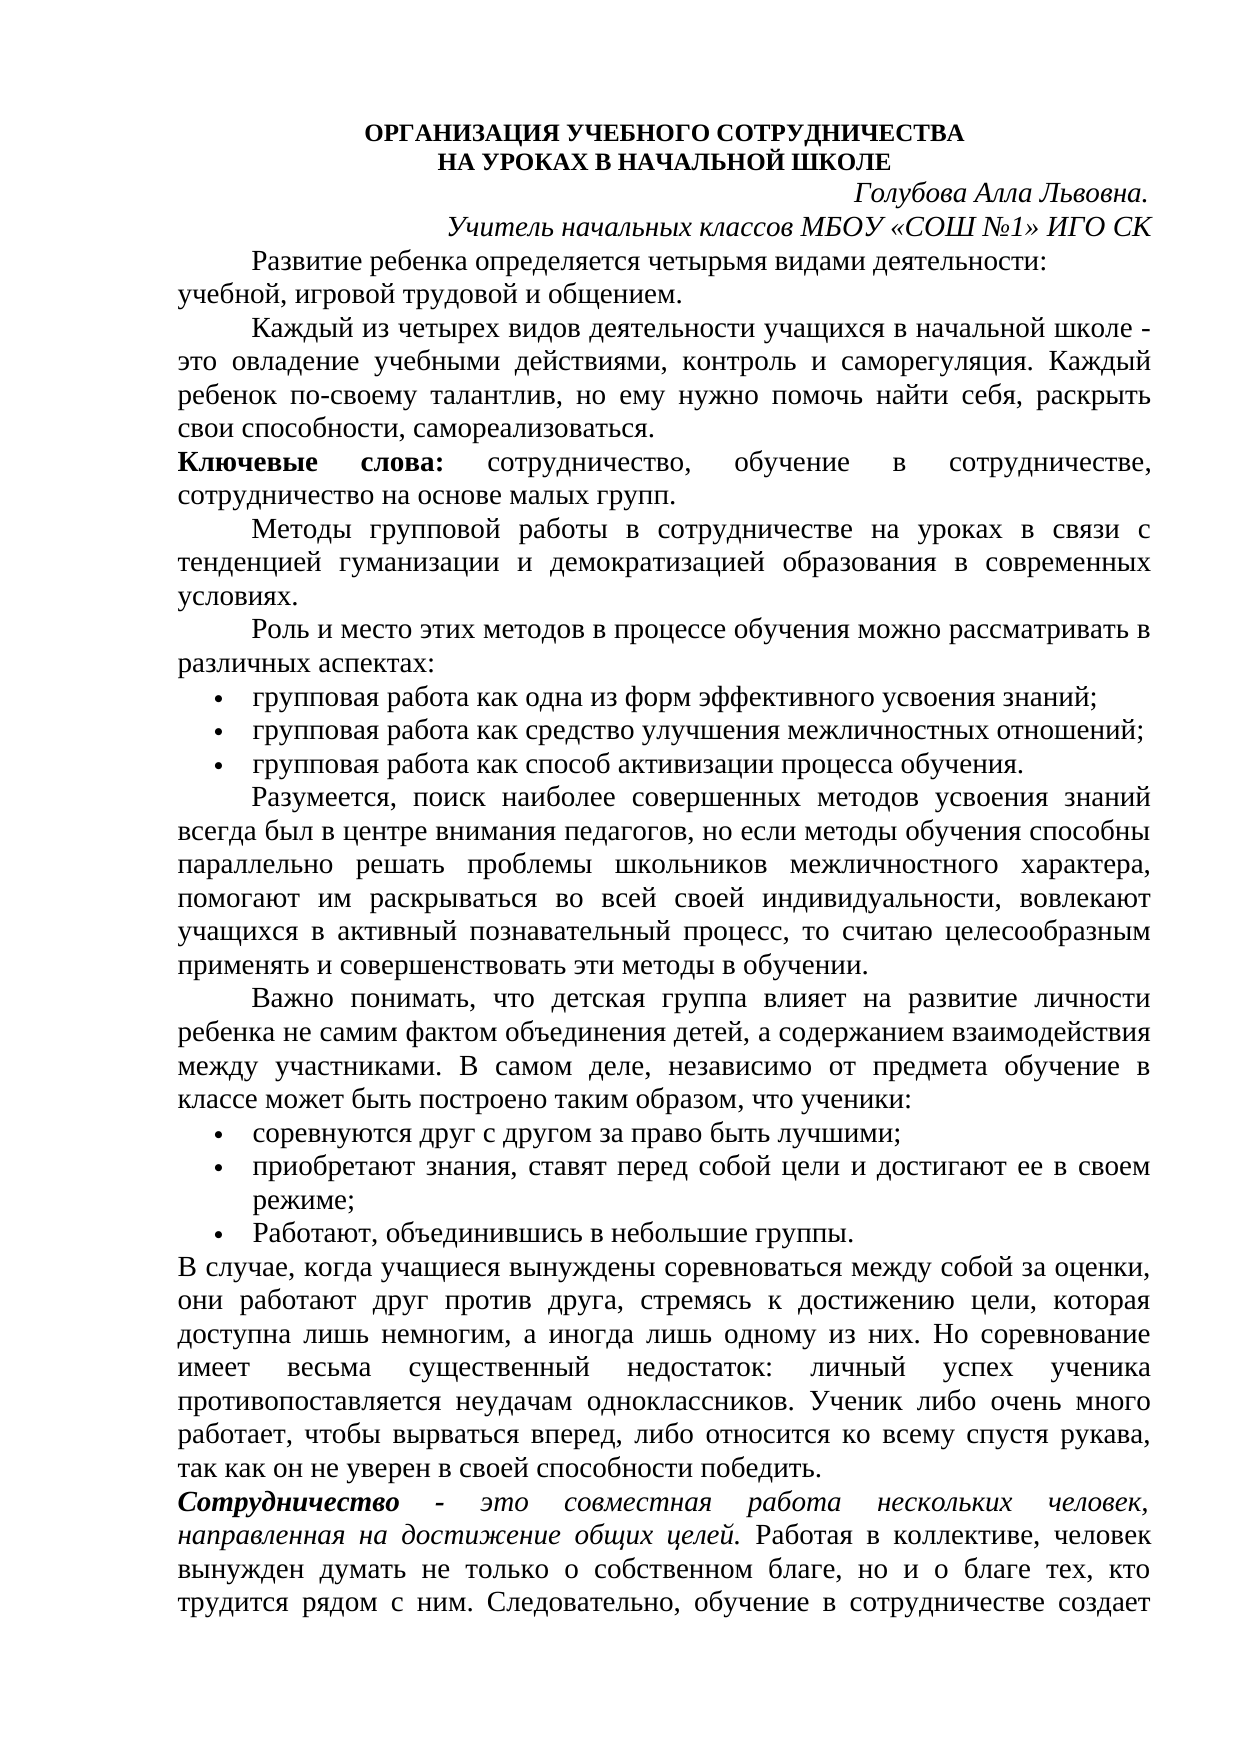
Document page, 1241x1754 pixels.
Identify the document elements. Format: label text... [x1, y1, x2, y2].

text Каждый из четырех видов деятельности учащихся в начальной школе - это овладение учебными действиями, контроль и саморегуляция. Каждый ребенок по-своему талантлив, но ему нужно помочь найти себя, раскрыть свои способности, самореализоваться. [177, 310, 1152, 444]
text Роль и место этих методов в процессе обучения можно рассматривать в различных аспектах: [177, 612, 1152, 679]
list групповая работа как средство улучшения межличностных отношений; [215, 712, 1152, 746]
text Учитель начальных классов МБОУ «СОШ №1» ИГО СК [177, 209, 1152, 243]
list приобретают знания, ставят перед собой цели и достигают ее в своем режиме; [215, 1148, 1152, 1215]
text Разумеется, поиск наиболее совершенных методов усвоения знаний всегда был в центре внимания педагогов, но если методы обучения способны параллельно решать проблемы школьников межличностного характера, помогают им раскрываться во всей своей индивидуальности, вовлекают учащихся в активный познавательный процесс, то считаю целесообразным применять и совершенствовать эти методы в обучении. [177, 779, 1152, 981]
text В случае, когда учащиеся вынуждены соревноваться между собой за оценки, они работают друг против друга, стремясь к достижению цели, которая доступна лишь немногим, а иногда лишь одному из них. Но соревнование имеет весьма существенный недостаток: личный успех ученика противопоставляется неудачам одноклассников. Ученик либо очень много работает, чтобы вырваться вперед, либо относится ко всему спустя рукава, так как он не уверен в своей способности победить. [177, 1249, 1152, 1484]
text Развитие ребенка определяется четырьмя видами деятельности: учебной, игровой трудовой и общением. [177, 243, 1152, 310]
text Ключевые слова: сотрудничество, обучение в сотрудничестве, сотрудничество на основе малых групп. [177, 444, 1152, 511]
list групповая работа как одна из форм эффективного усвоения знаний; [215, 679, 1152, 712]
text Методы групповой работы в сотрудничестве на уроках в связи с тенденцией гуманизации и демократизацией образования в современных условиях. [177, 511, 1152, 612]
list групповая работа как способ активизации процесса обучения. [215, 746, 1152, 779]
list Работают, объединившись в небольшие группы. [215, 1215, 1152, 1249]
text Голубова Алла Львовна. [177, 176, 1152, 209]
list соревнуются друг с другом за право быть лучшими; [215, 1115, 1152, 1148]
text Важно понимать, что детская группа влияет на развитие личности ребенка не самим фактом объединения детей, а содержанием взаимодействия между участниками. В самом деле, независимо от предмета обучение в классе может быть построено таким образом, что ученики: [177, 981, 1152, 1115]
text НА УРОКАХ В НАЧАЛЬНОЙ ШКОЛЕ [177, 147, 1152, 176]
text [177, 1484, 1152, 1618]
text ОРГАНИЗАЦИЯ УЧЕБНОГО СОТРУДНИЧЕСТВА [177, 118, 1152, 147]
